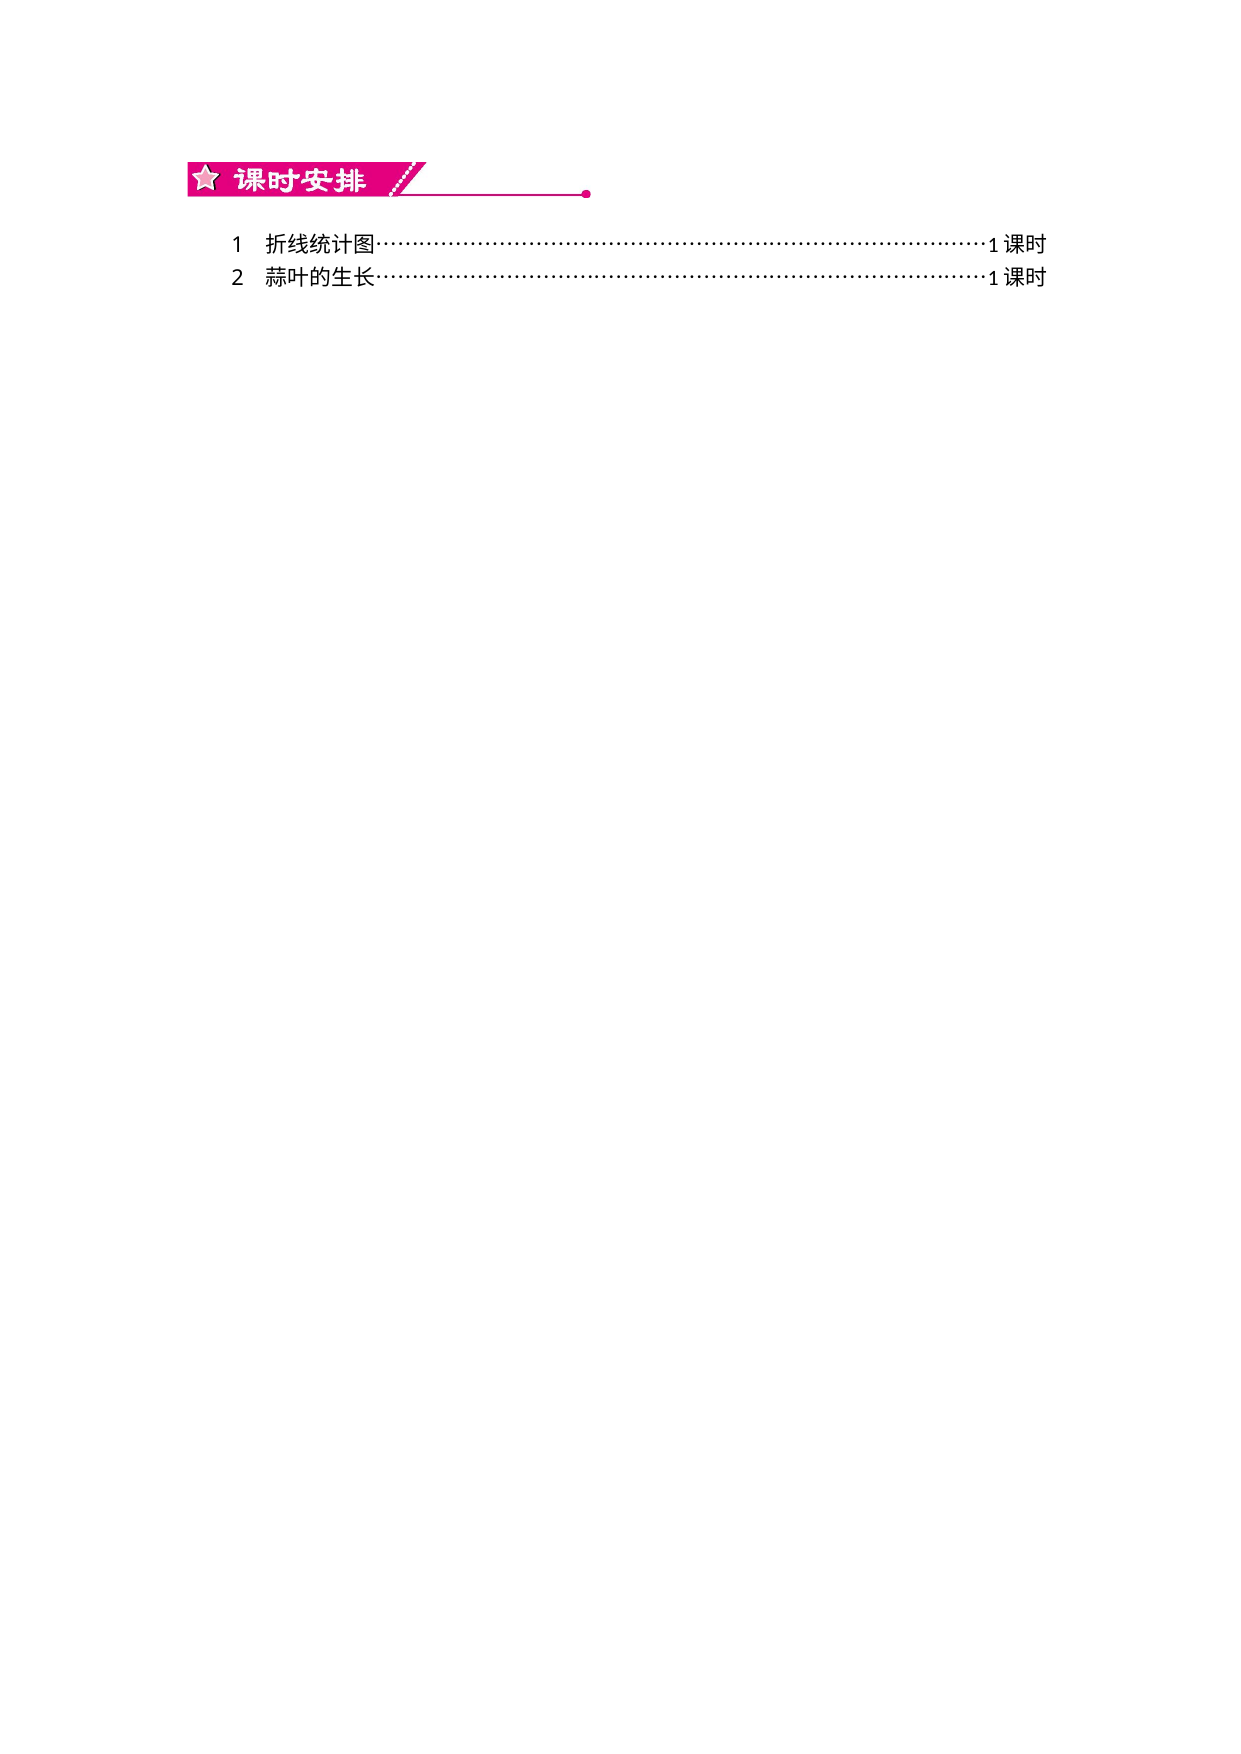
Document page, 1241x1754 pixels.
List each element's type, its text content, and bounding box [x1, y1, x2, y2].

text 1 折线统计图…………………………………………………………………………1课时 [187, 227, 1053, 259]
text 2 蒜叶的生长…………………………………………………………………………1课时 [187, 259, 1053, 292]
picture [187, 162, 591, 198]
